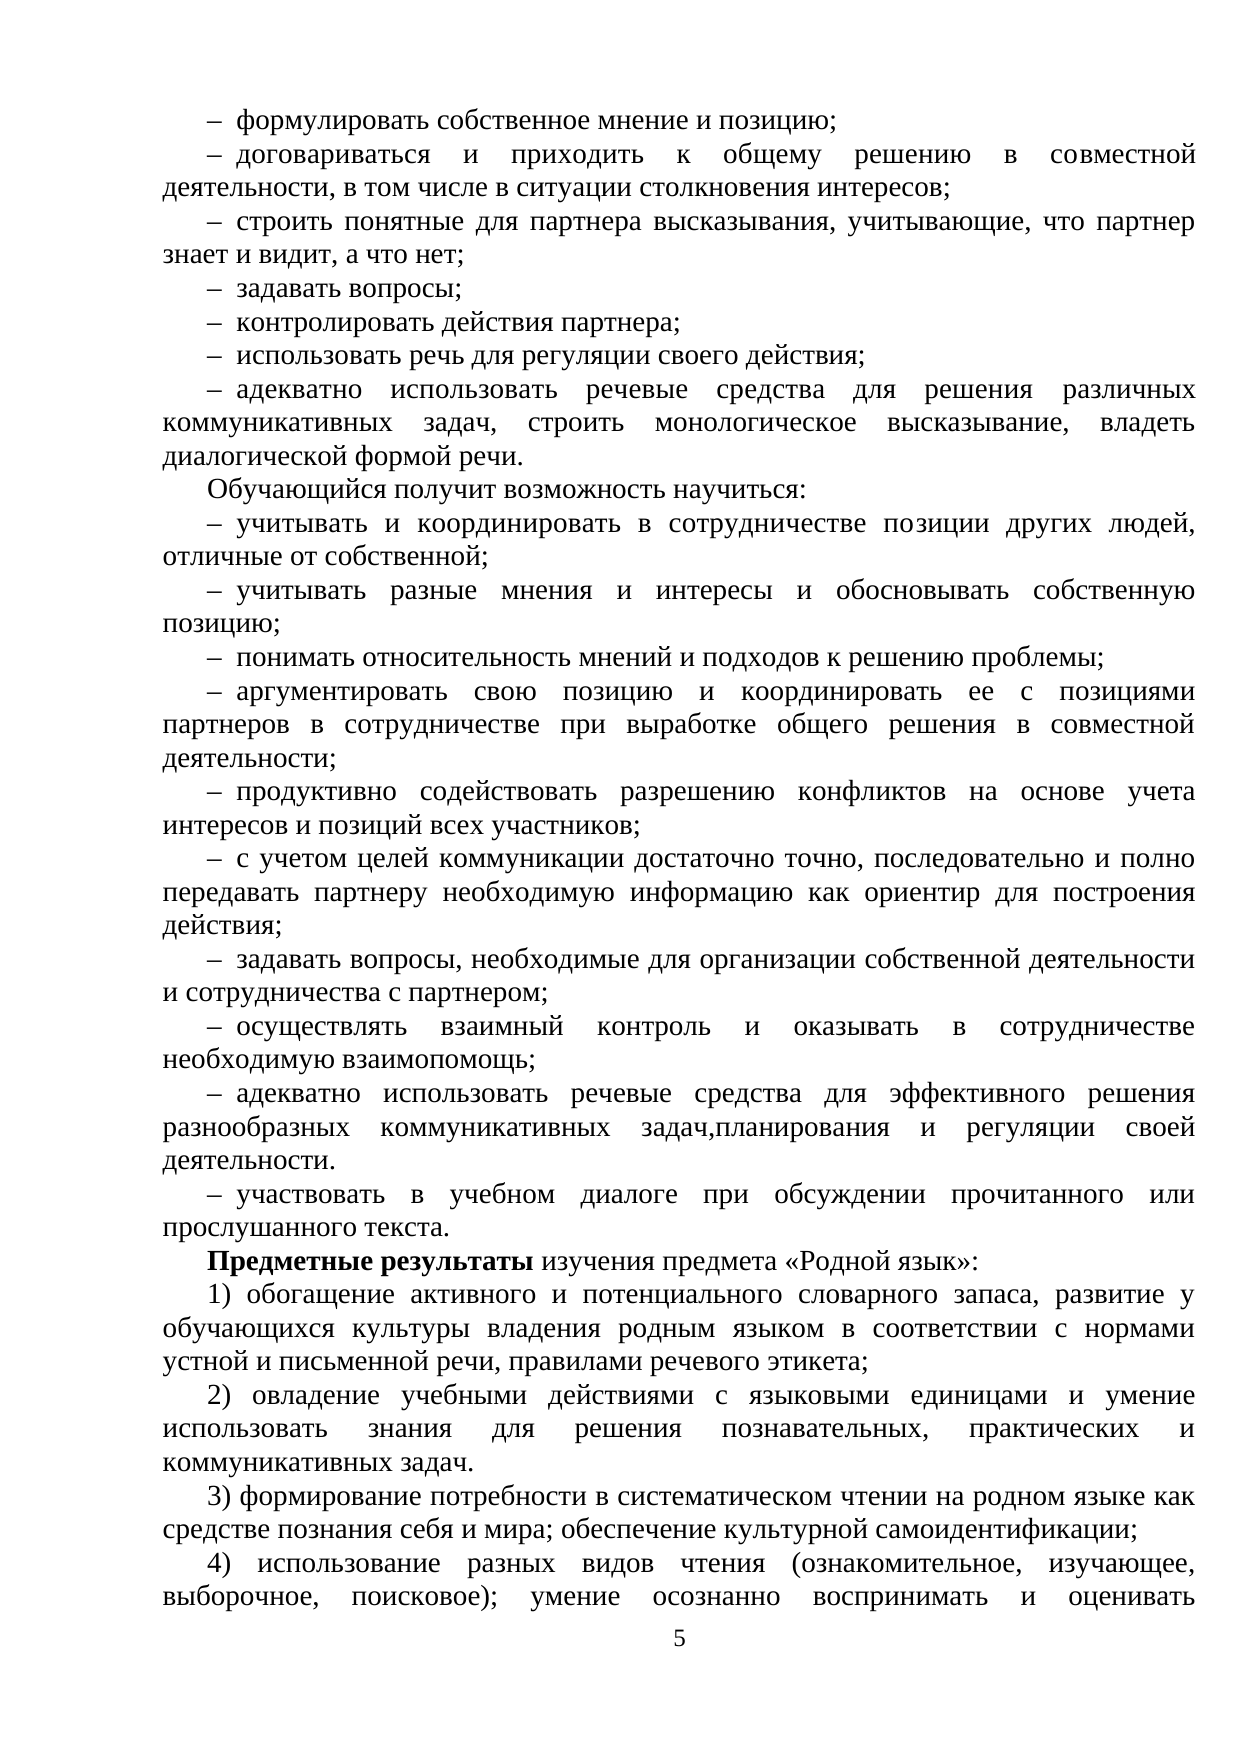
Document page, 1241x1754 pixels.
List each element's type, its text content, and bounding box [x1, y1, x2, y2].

text 2) овладение учебными действиями с языковыми единицами и умение использовать знания для решения познавательных, практических и коммуникативных задач. [162, 1377, 1196, 1478]
list продуктивно содействовать разрешению конфликтов на основе учета интересов и позиций всех участников; [162, 773, 1196, 840]
list осуществлять взаимный контроль и оказывать в сотрудничестве необходимую взаимопомощь; [162, 1008, 1196, 1075]
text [162, 1545, 1196, 1612]
text 3) формирование потребности в систематическом чтении на родном языке как средстве познания себя и мира; обеспечение культурной самоидентификации; [162, 1478, 1196, 1545]
text Предметные результаты изучения предмета «Родной язык»: [162, 1243, 1196, 1276]
list адекватно использовать речевые средства для решения различных коммуникативных задач, строить монологическое высказывание, владеть диалогической формой речи. [162, 371, 1196, 471]
list задавать вопросы, необходимые для организации собственной деятельности и сотрудничества с партнером; [162, 941, 1196, 1008]
list с учетом целей коммуникации достаточно точно, последовательно и полно передавать партнеру необходимую информацию как ориентир для построения действия; [162, 840, 1196, 941]
list участвовать в учебном диалоге при обсуждении прочитанного или прослушанного текста. [162, 1176, 1196, 1243]
text Обучающийся получит возможность научиться: [162, 471, 1196, 505]
list аргументировать свою позицию и координировать ее с позициями партнеров в сотрудничестве при выработке общего решения в совместной деятельности; [162, 673, 1196, 773]
list задавать вопросы; [162, 270, 1196, 304]
list понимать относительность мнений и подходов к решению проблемы; [162, 639, 1196, 673]
list адекватно использовать речевые средства для эффективного решения разнообразных коммуникативных задач,планирования и регуляции своей деятельности. [162, 1075, 1196, 1176]
list контролировать действия партнера; [162, 304, 1196, 337]
list учитывать и координировать в сотрудничестве позиции других людей, отличные от собственной; [162, 505, 1196, 572]
list использовать речь для регуляции своего действия; [162, 337, 1196, 371]
list договариваться и приходить к общему решению в совместной деятельности, в том числе в ситуации столкновения интересов; [162, 136, 1196, 203]
text 1) обогащение активного и потенциального словарного запаса, развитие у обучающихся культуры владения родным языком в соответствии с нормами устной и письменной речи, правилами речевого этикета; [162, 1276, 1196, 1377]
list формулировать собственное мнение и позицию; [162, 102, 1196, 136]
list строить понятные для партнера высказывания, учитывающие, что партнер знает и видит, а что нет; [162, 203, 1196, 270]
list учитывать разные мнения и интересы и обосновывать собственную позицию; [162, 572, 1196, 639]
